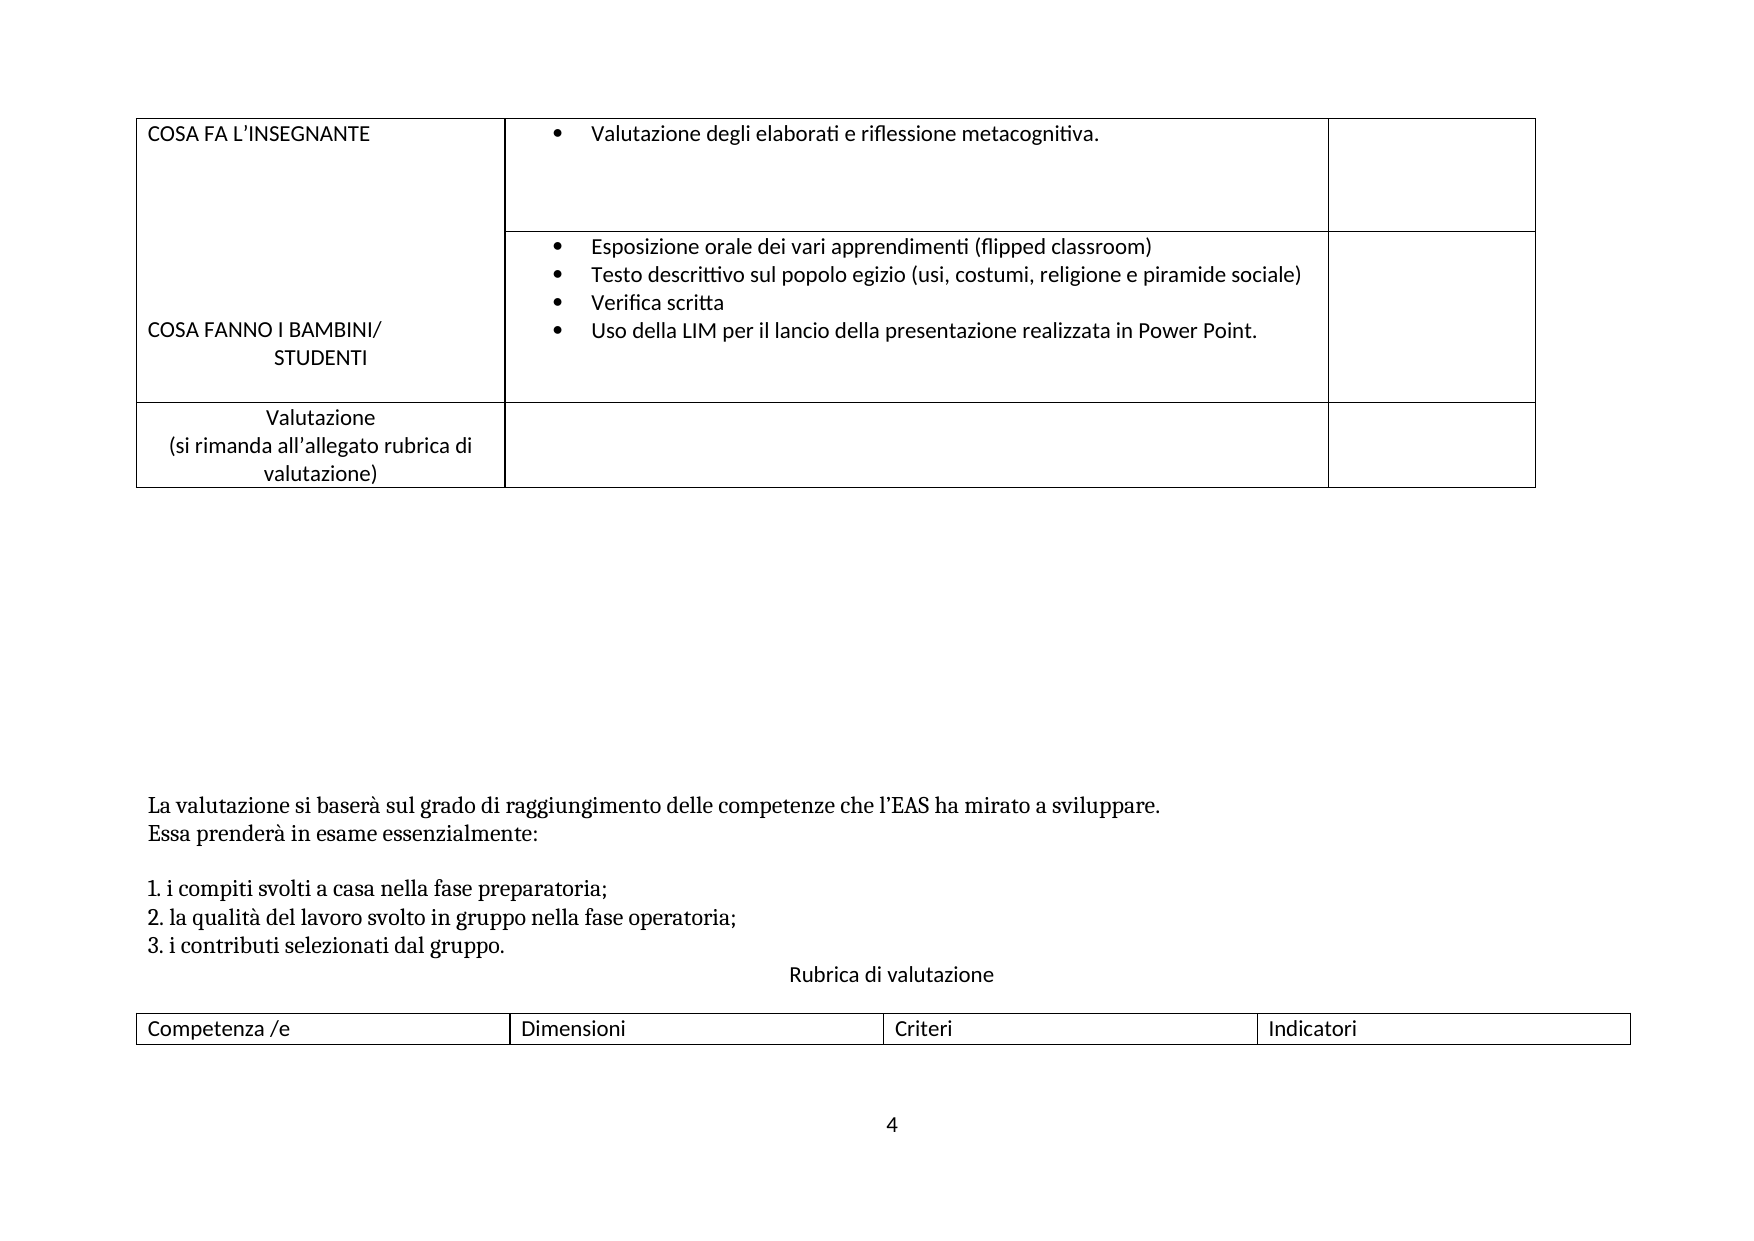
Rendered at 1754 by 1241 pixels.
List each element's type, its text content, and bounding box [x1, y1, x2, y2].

table_cell [1329, 232, 1535, 402]
table_cell [1329, 119, 1535, 231]
table_cell Valutazione (si rimanda all’allegato rubrica di valutazione) [137, 403, 504, 487]
table_header Competenza /e [137, 1014, 509, 1044]
table_cell Esposizione orale dei vari apprendimenti (flipped classroom) Testo descrittivo sul popolo egizio (usi, costumi, religione e piramide sociale) Verifica scritta Uso della LIM per il lancio della presentazione realizzata in Power Point. [506, 232, 1328, 402]
text 2. la qualità del lavoro svolto in gruppo nella fase operatoria; [148, 903, 1636, 931]
text Essa prenderà in esame essenzialmente: [148, 819, 1636, 847]
table_cell [506, 403, 1328, 487]
table_cell [1329, 403, 1535, 487]
table_header Dimensioni [511, 1014, 883, 1044]
table_header Criteri [884, 1014, 1257, 1044]
text Rubrica di valutazione [148, 960, 1636, 988]
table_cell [506, 119, 1328, 231]
table_header Indicatori [1258, 1014, 1630, 1044]
text 3. i contributi selezionati dal gruppo. [148, 932, 1636, 960]
text 1. i compiti svolti a casa nella fase preparatoria; [148, 875, 1636, 902]
text La valutazione si baserà sul grado di raggiungimento delle competenze che l’EAS ha mirato a sviluppare. [148, 792, 1636, 819]
